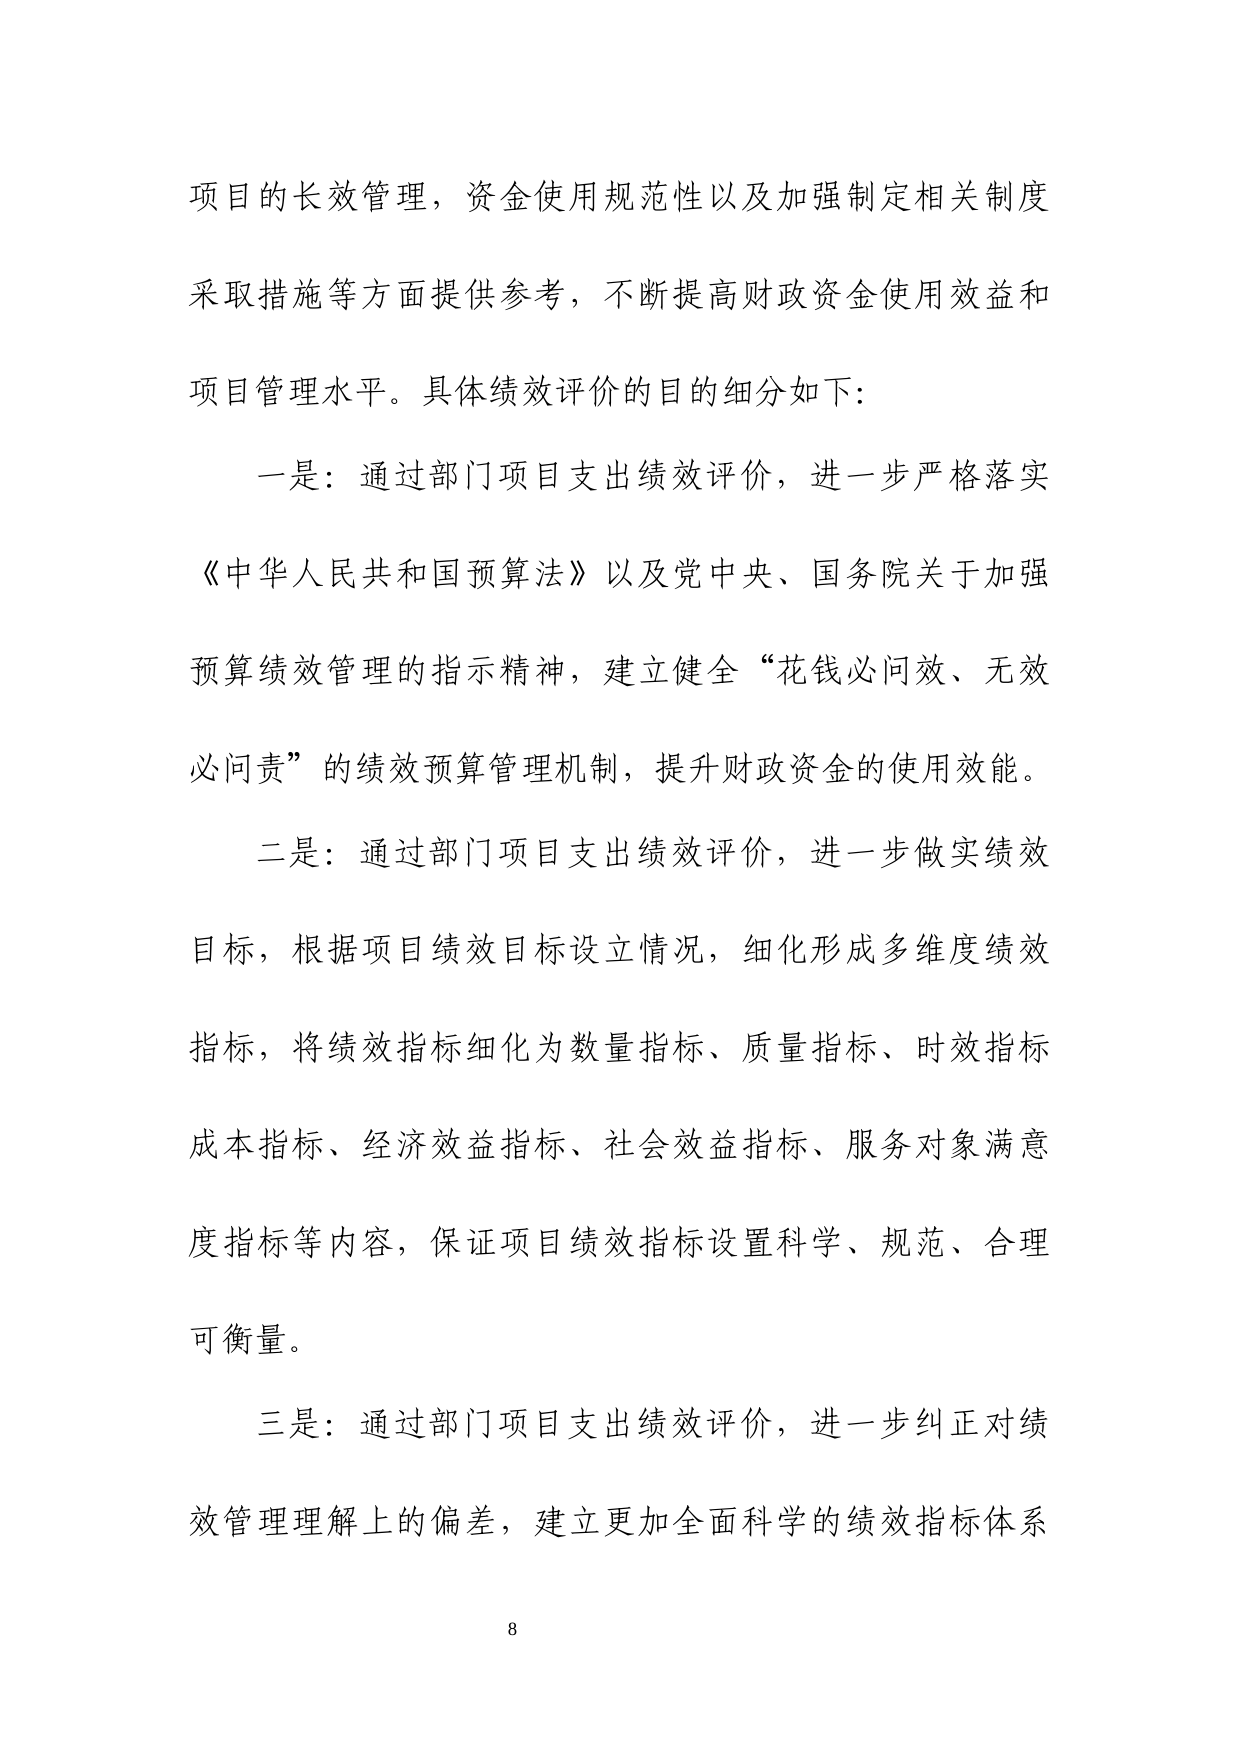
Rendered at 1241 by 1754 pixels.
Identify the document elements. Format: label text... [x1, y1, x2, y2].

text 一是：通过部门项目支出绩效评价，进一步严格落实《中华人民共和国预算法》以及党中央、国务院关于加强预算绩效管理的指示精神，建立健全“花钱必问效、无效必问责”的绩效预算管理机制，提升财政资金的使用效能。 [187, 441, 1053, 798]
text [187, 1389, 1053, 1551]
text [187, 162, 1053, 422]
text 二是：通过部门项目支出绩效评价，进一步做实绩效目标，根据项目绩效目标设立情况，细化形成多维度绩效指标，将绩效指标细化为数量指标、质量指标、时效指标、成本指标、经济效益指标、社会效益指标、服务对象满意度指标等内容，保证项目绩效指标设置科学、规范、合理、可衡量。 [187, 817, 1053, 1370]
